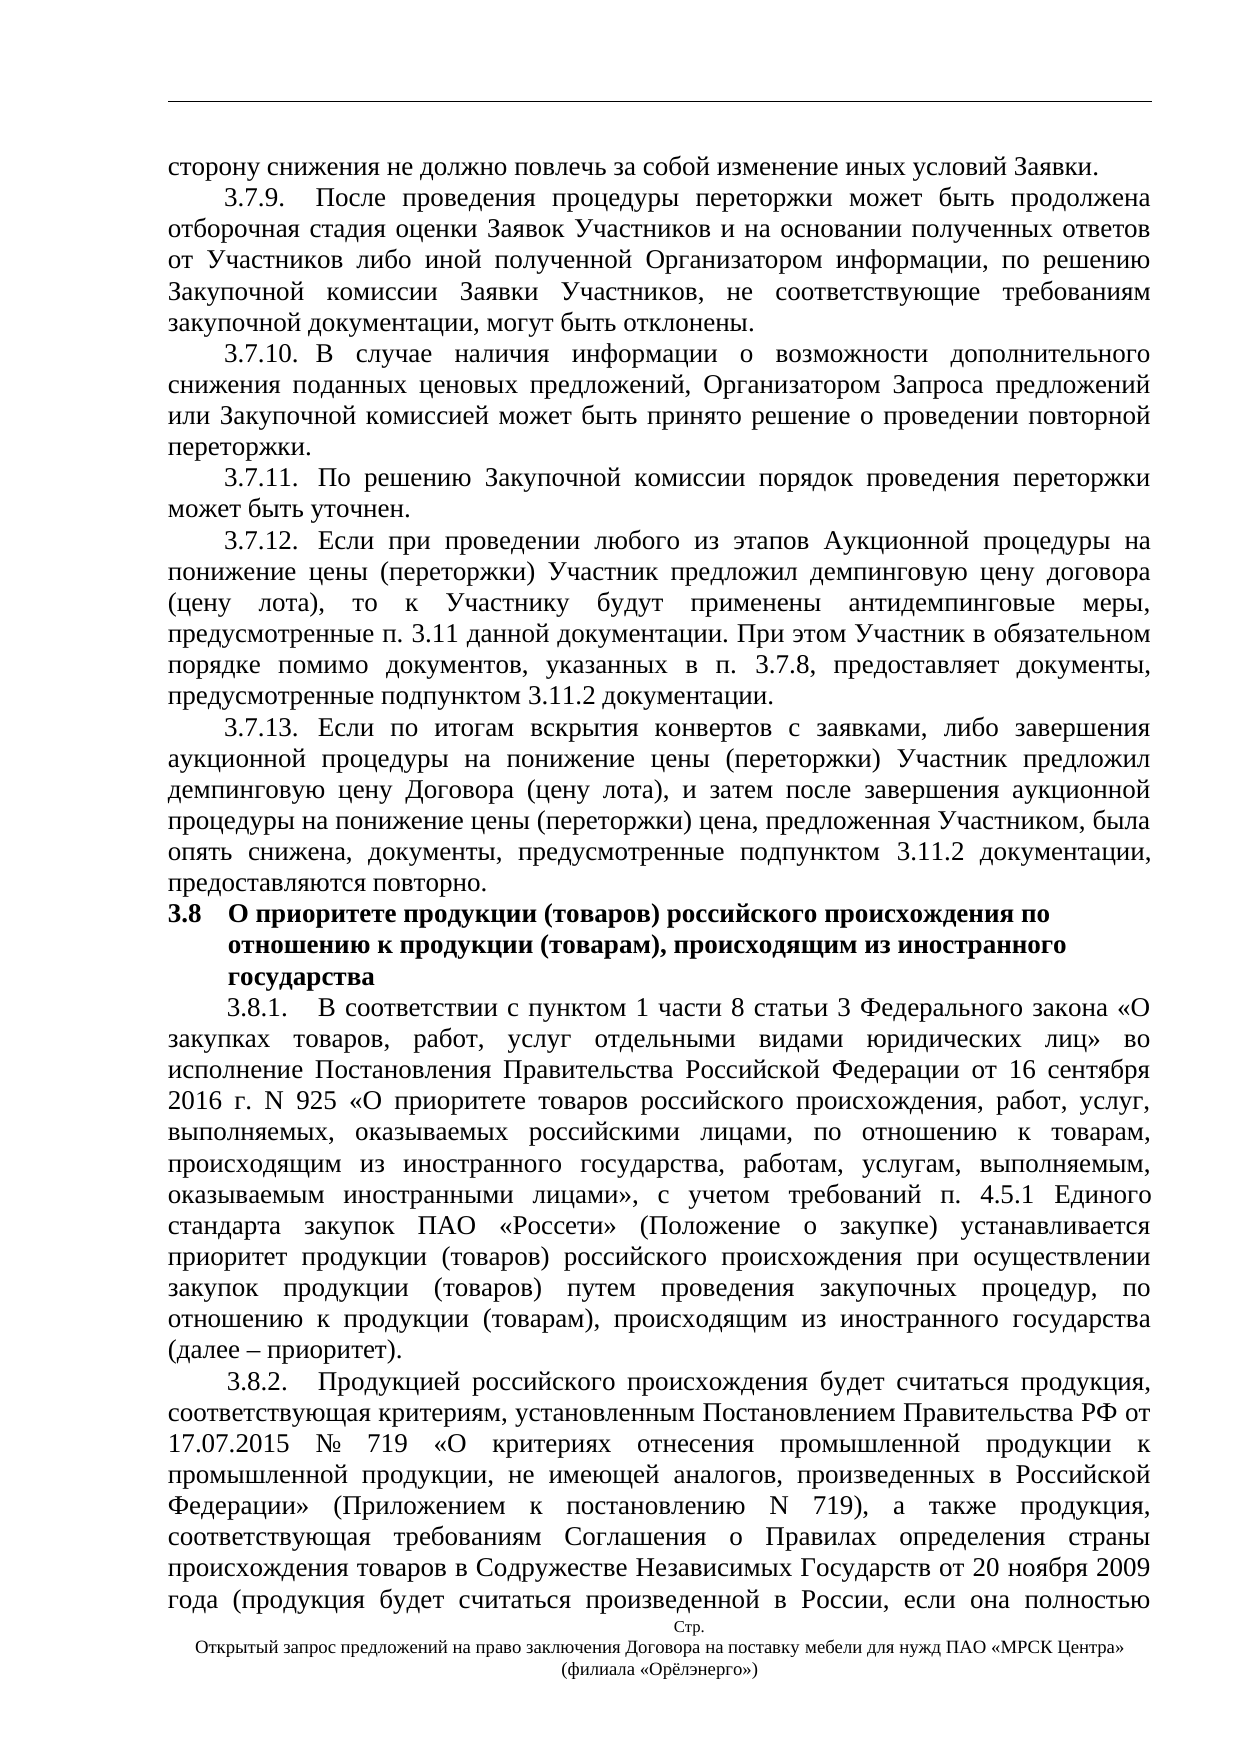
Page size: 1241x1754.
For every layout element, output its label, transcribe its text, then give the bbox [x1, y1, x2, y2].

list После проведения процедуры переторжки может быть продолжена отборочная стадия оценки Заявок Участников и на основании полученных ответов от Участников либо иной полученной Организатором информации, по решению Закупочной комиссии Заявки Участников, не соответствующие требованиям закупочной документации, могут быть отклонены. [168, 181, 1152, 337]
list В случае наличия информации о возможности дополнительного снижения поданных ценовых предложений, Организатором Запроса предложений или Закупочной комиссией может быть принято решение о проведении повторной переторжки. [168, 337, 1152, 461]
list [168, 150, 1152, 181]
list В соответствии с пунктом 1 части 8 статьи 3 Федерального закона «О закупках товаров, работ, услуг отдельными видами юридических лиц» во исполнение Постановления Правительства Российской Федерации от 16 сентября 2016 г. N 925 «О приоритете товаров российского происхождения, работ, услуг, выполняемых, оказываемых российскими лицами, по отношению к товарам, происходящим из иностранного государства, работам, услугам, выполняемым, оказываемым иностранными лицами», с учетом требований п. 4.5.1 Единого стандарта закупок ПАО «Россети» (Положение о закупке) устанавливается приоритет продукции (товаров) российского происхождения при осуществлении закупок продукции (товаров) путем проведения закупочных процедур, по отношению к продукции (товарам), происходящим из иностранного государства (далее – приоритет). [168, 991, 1152, 1365]
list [168, 1365, 1152, 1614]
list Если при проведении любого из этапов Аукционной процедуры на понижение цены (переторжки) Участник предложил демпинговую цену договора (цену лота), то к Участнику будут применены антидемпинговые меры, предусмотренные п. 3.11 данной документации. При этом Участник в обязательном порядке помимо документов, указанных в п. 3.7.8, предоставляет документы, предусмотренные подпунктом 3.11.2 документации. [168, 524, 1152, 711]
list Если по итогам вскрытия конвертов с заявками, либо завершения аукционной процедуры на понижение цены (переторжки) Участник предложил демпинговую цену Договора (цену лота), и затем после завершения аукционной процедуры на понижение цены (переторжки) цена, предложенная Участником, была опять снижена, документы, предусмотренные подпунктом 3.11.2 документации, предоставляются повторно. [168, 711, 1152, 897]
list По решению Закупочной комиссии порядок проведения переторжки может быть уточнен. [168, 461, 1152, 524]
subtitle О приоритете продукции (товаров) российского происхождения по отношению к продукции (товарам), происходящим из иностранного государства [168, 897, 1152, 991]
